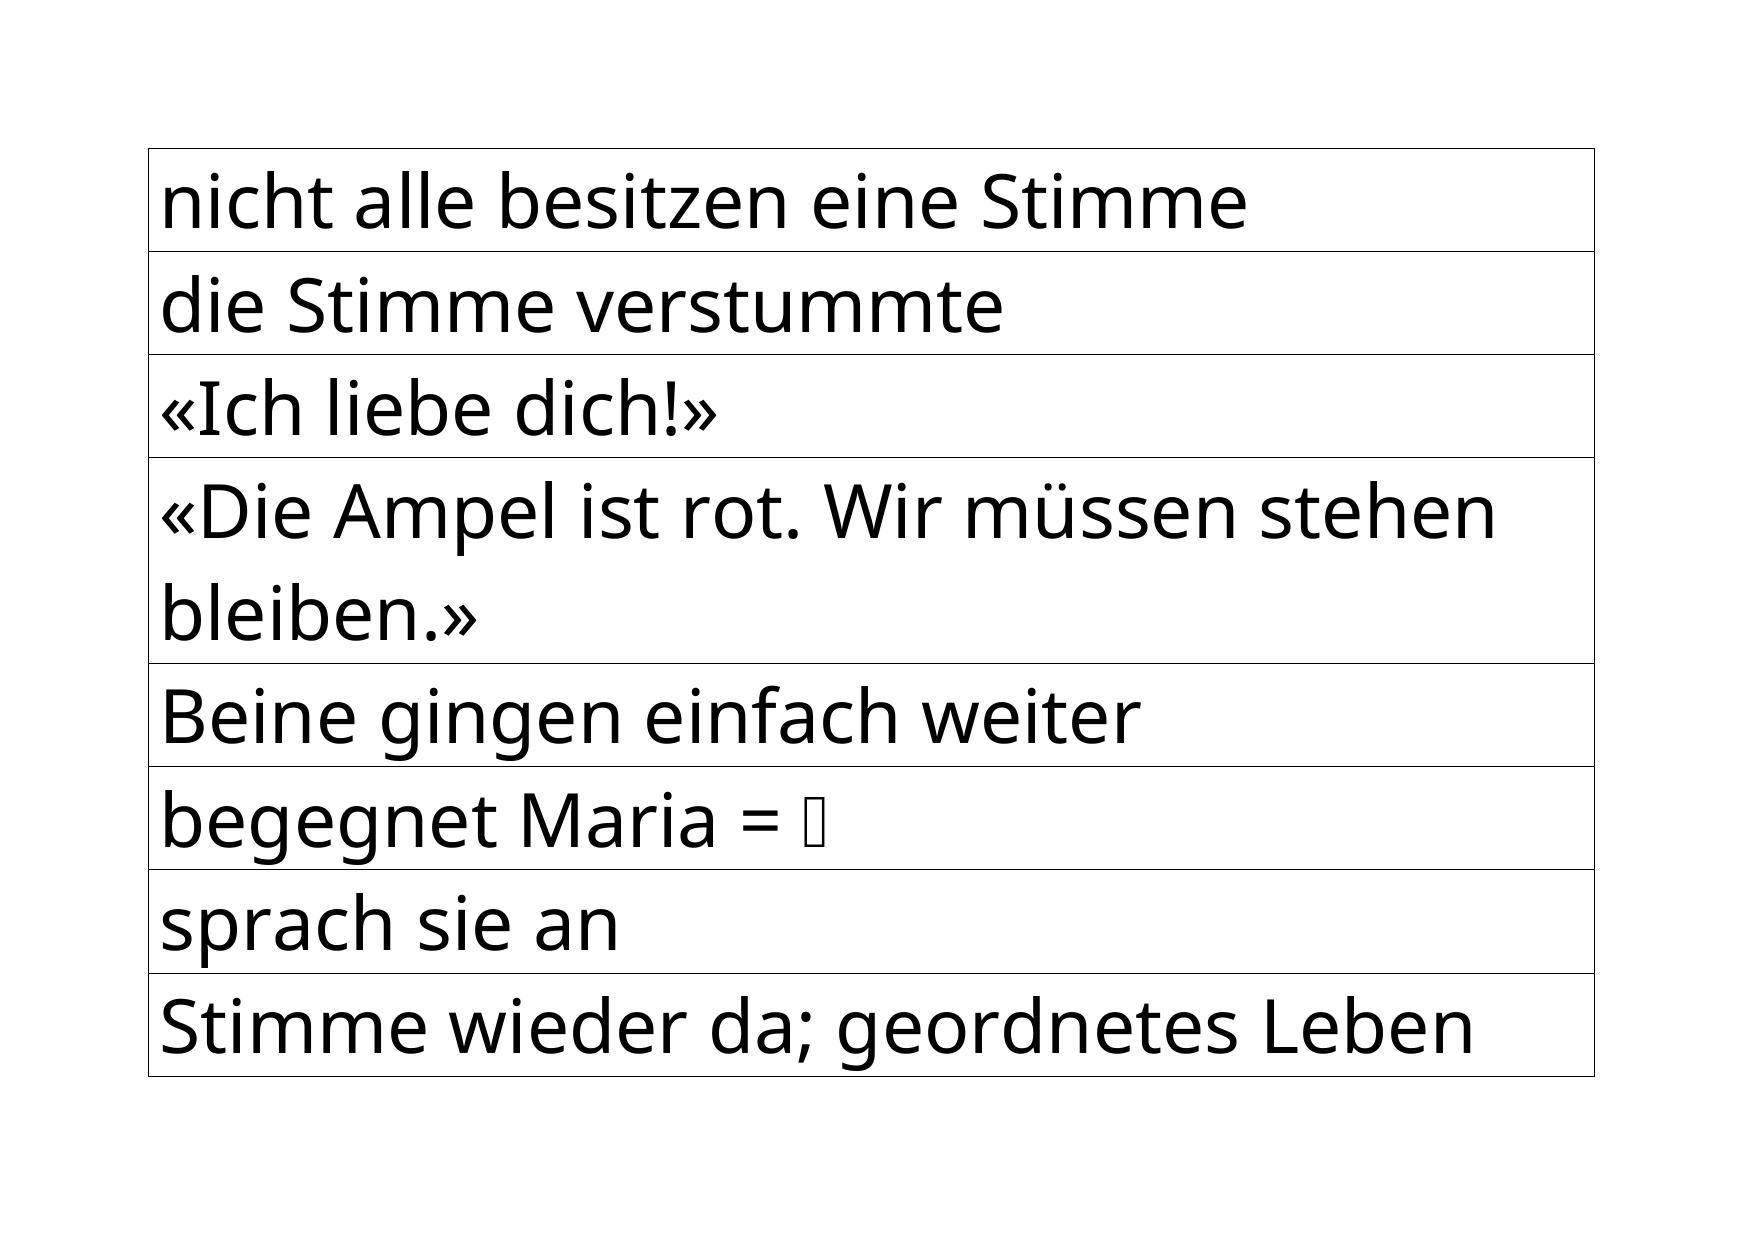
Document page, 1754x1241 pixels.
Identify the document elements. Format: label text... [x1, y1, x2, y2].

table_header nicht alle besitzen eine Stimme [149, 149, 1594, 251]
table_cell sprach sie an [149, 870, 1594, 972]
table_cell Stimme wieder da; geordnetes Leben [149, 974, 1594, 1076]
table_cell begegnet Maria = [149, 767, 1594, 869]
table_cell «Die Ampel ist rot. Wir müssen stehen bleiben.» [149, 458, 1594, 663]
table_cell «Ich liebe dich!» [149, 355, 1594, 457]
table_cell die Stimme verstummte [149, 252, 1594, 354]
table_cell Beine gingen einfach weiter [149, 664, 1594, 766]
